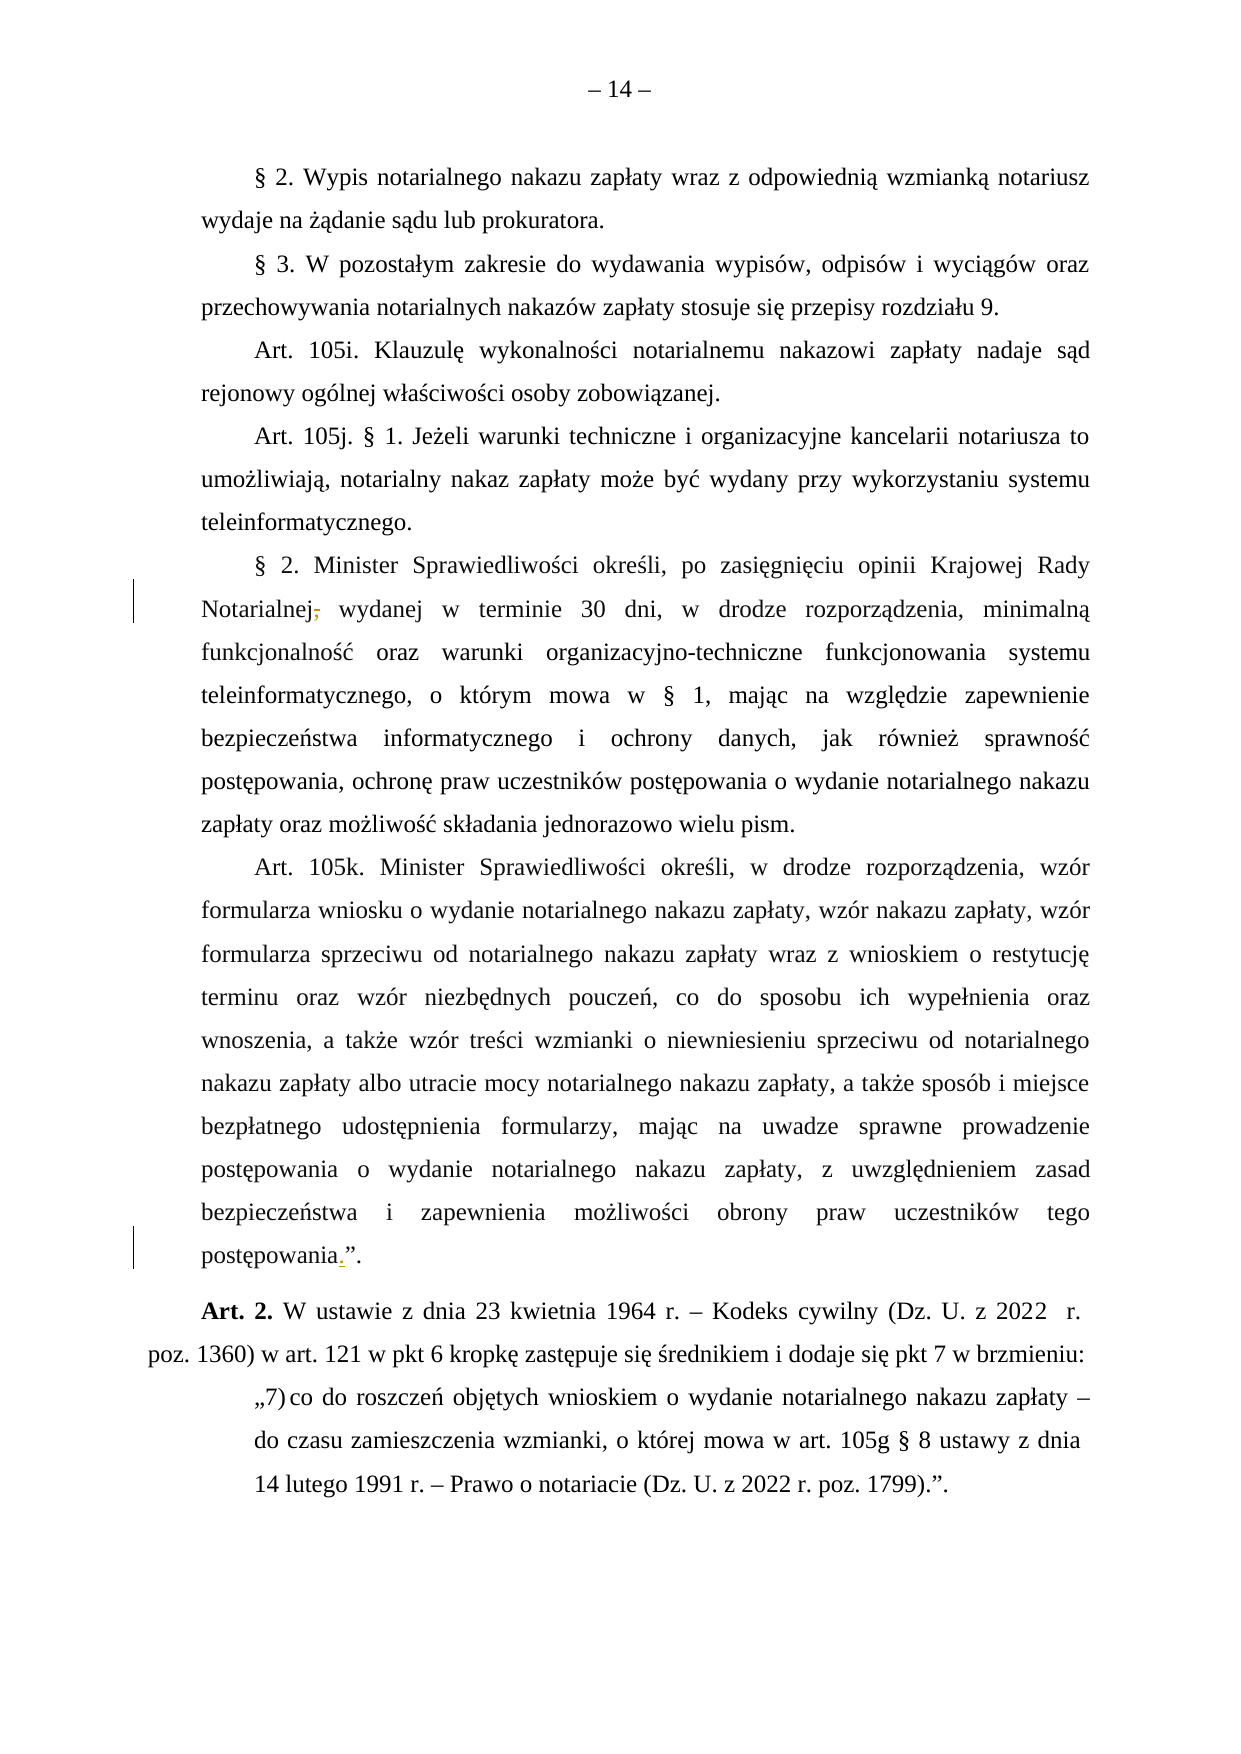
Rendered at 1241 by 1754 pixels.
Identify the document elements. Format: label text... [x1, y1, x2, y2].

text „7) co do roszczeń objętych wnioskiem o wydanie notarialnego nakazu zapłaty – do czasu zamieszczenia wzmianki, o której mowa w art. 105g § 8 ustawy z dnia 14 lutego 1991 r. – Prawo o notariacie (Dz. U. z 2022 r. poz. 1799).”. [254, 1382, 1091, 1497]
text Art. 2. W ustawie z dnia 23 kwietnia 1964 r. – Kodeks cywilny (Dz. U. z 2022 r. poz. 1360) w art. 121 w pkt 6 kropkę zastępuje się średnikiem i dodaje się pkt 7 w brzmieniu: [148, 1296, 1091, 1368]
text § 2. Wypis notarialnego nakazu zapłaty wraz z odpowiednią wzmianką notariusz wydaje na żądanie sądu lub prokuratora. [201, 162, 1091, 234]
text Art. 105i. Klauzulę wykonalności notarialnemu nakazowi zapłaty nadaje sąd rejonowy ogólnej właściwości osoby zobowiązanej. [201, 335, 1091, 407]
text § 3. W pozostałym zakresie do wydawania wypisów, odpisów i wyciągów oraz przechowywania notarialnych nakazów zapłaty stosuje się przepisy rozdziału 9. [201, 249, 1091, 321]
text Art. 105j. § 1. Jeżeli warunki techniczne i organizacyjne kancelarii notariusza to umożliwiają, notarialny nakaz zapłaty może być wydany przy wykorzystaniu systemu teleinformatycznego. [201, 421, 1091, 536]
text Art. 105k. Minister Sprawiedliwości określi, w drodze rozporządzenia, wzór formularza wniosku o wydanie notarialnego nakazu zapłaty, wzór nakazu zapłaty, wzór formularza sprzeciwu od notarialnego nakazu zapłaty wraz z wnioskiem o restytucję terminu oraz wzór niezbędnych pouczeń, co do sposobu ich wypełnienia oraz wnoszenia, a także wzór treści wzmianki o niewniesieniu sprzeciwu od notarialnego nakazu zapłaty albo utracie mocy notarialnego nakazu zapłaty, a także sposób i miejsce bezpłatnego udostępnienia formularzy, mając na uwadze sprawne prowadzenie postępowania o wydanie notarialnego nakazu zapłaty, z uwzględnieniem zasad bezpieczeństwa i zapewnienia możliwości obrony praw uczestników tego postępowania”. [201, 852, 1091, 1269]
text § 2. Minister Sprawiedliwości określi, po zasięgnięciu opinii Krajowej Rady Notarialnej wydanej w terminie 30 dni, w drodze rozporządzenia, minimalną funkcjonalność oraz warunki organizacyjno-techniczne funkcjonowania systemu teleinformatycznego, o którym mowa w § 1, mając na względzie zapewnienie bezpieczeństwa informatycznego i ochrony danych, jak również sprawność postępowania, ochronę praw uczestników postępowania o wydanie notarialnego nakazu zapłaty oraz możliwość składania jednorazowo wielu pism. [201, 551, 1091, 838]
